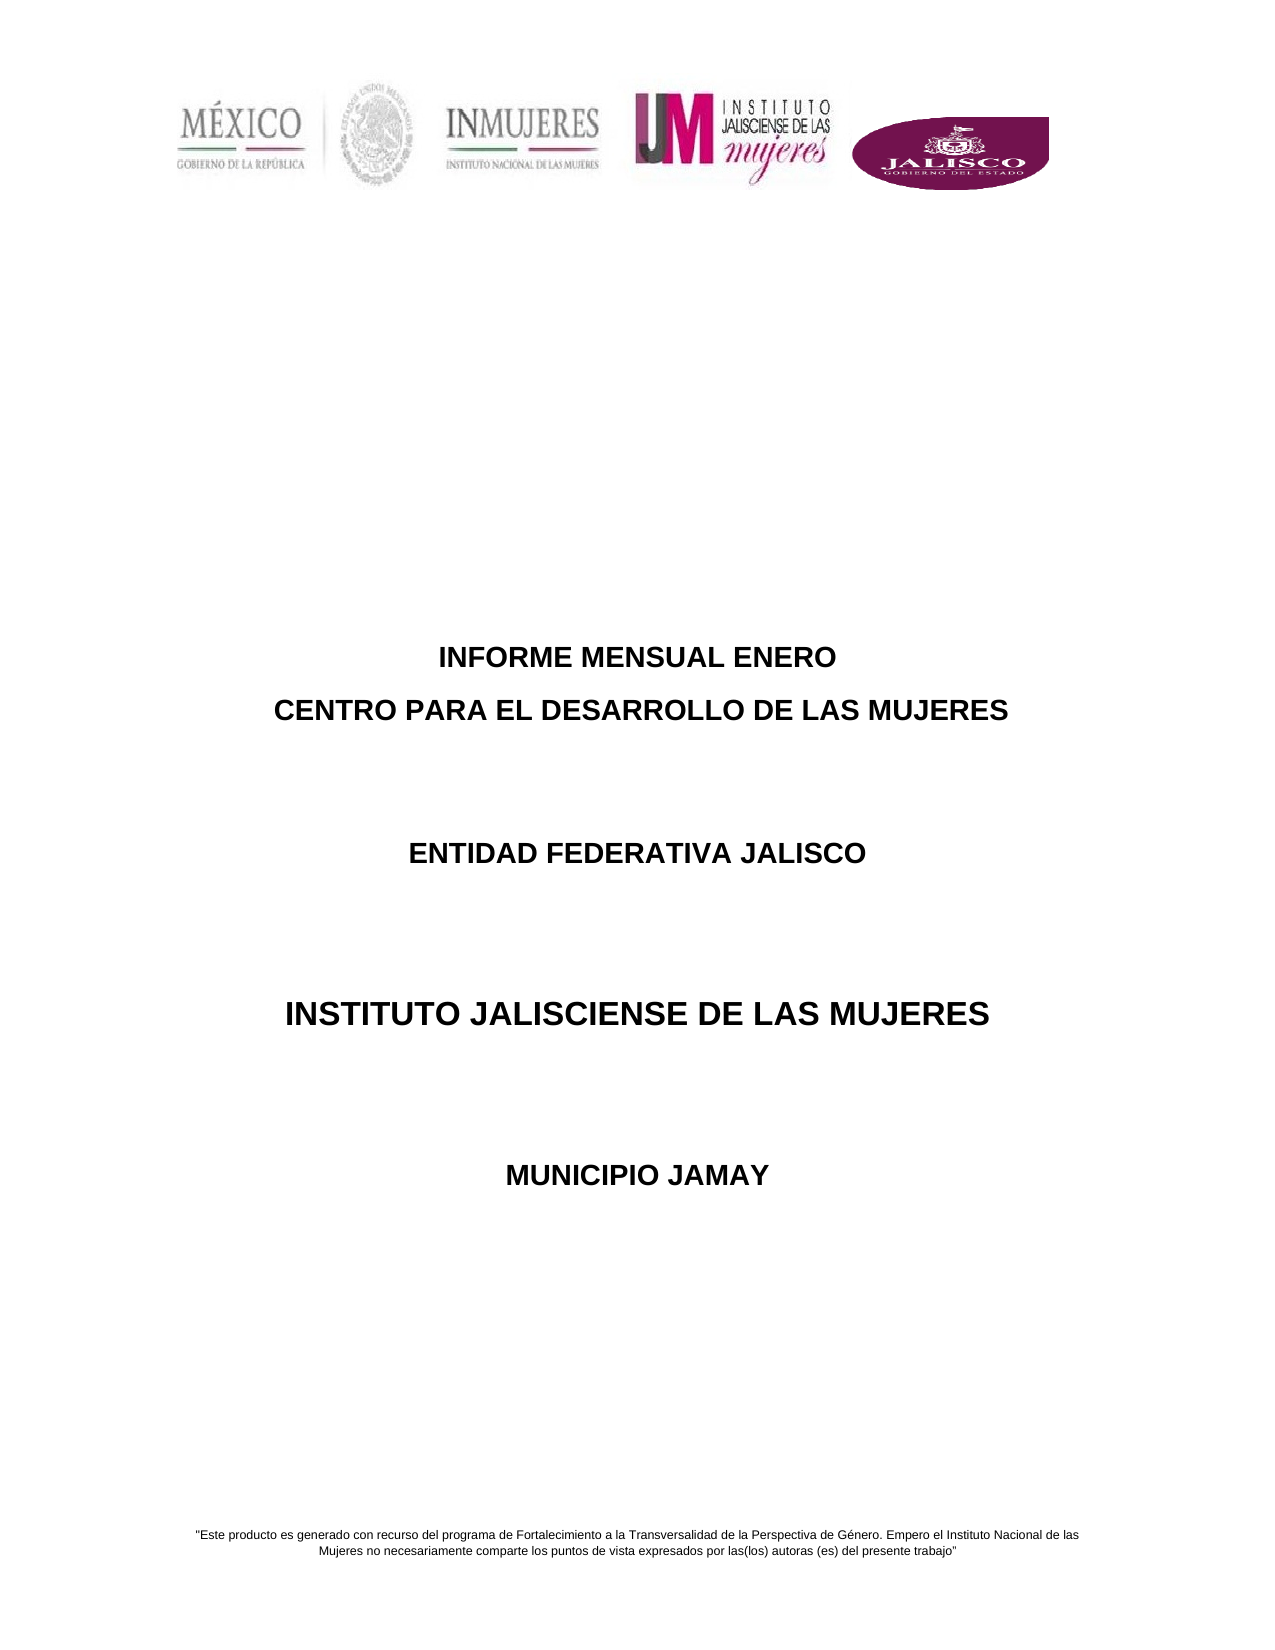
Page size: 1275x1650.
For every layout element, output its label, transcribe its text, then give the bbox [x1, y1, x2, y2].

text ENTIDAD FEDERATIVA JALISCO [177, 836, 1098, 869]
picture [177, 73, 1049, 190]
text INSTITUTO JALISCIENSE DE LAS MUJERES [177, 994, 1098, 1033]
text INFORME MENSUAL ENERO [177, 640, 1098, 673]
text CENTRO PARA EL DESARROLLO DE LAS MUJERES [177, 693, 1098, 726]
text MUNICIPIO JAMAY [177, 1158, 1098, 1191]
